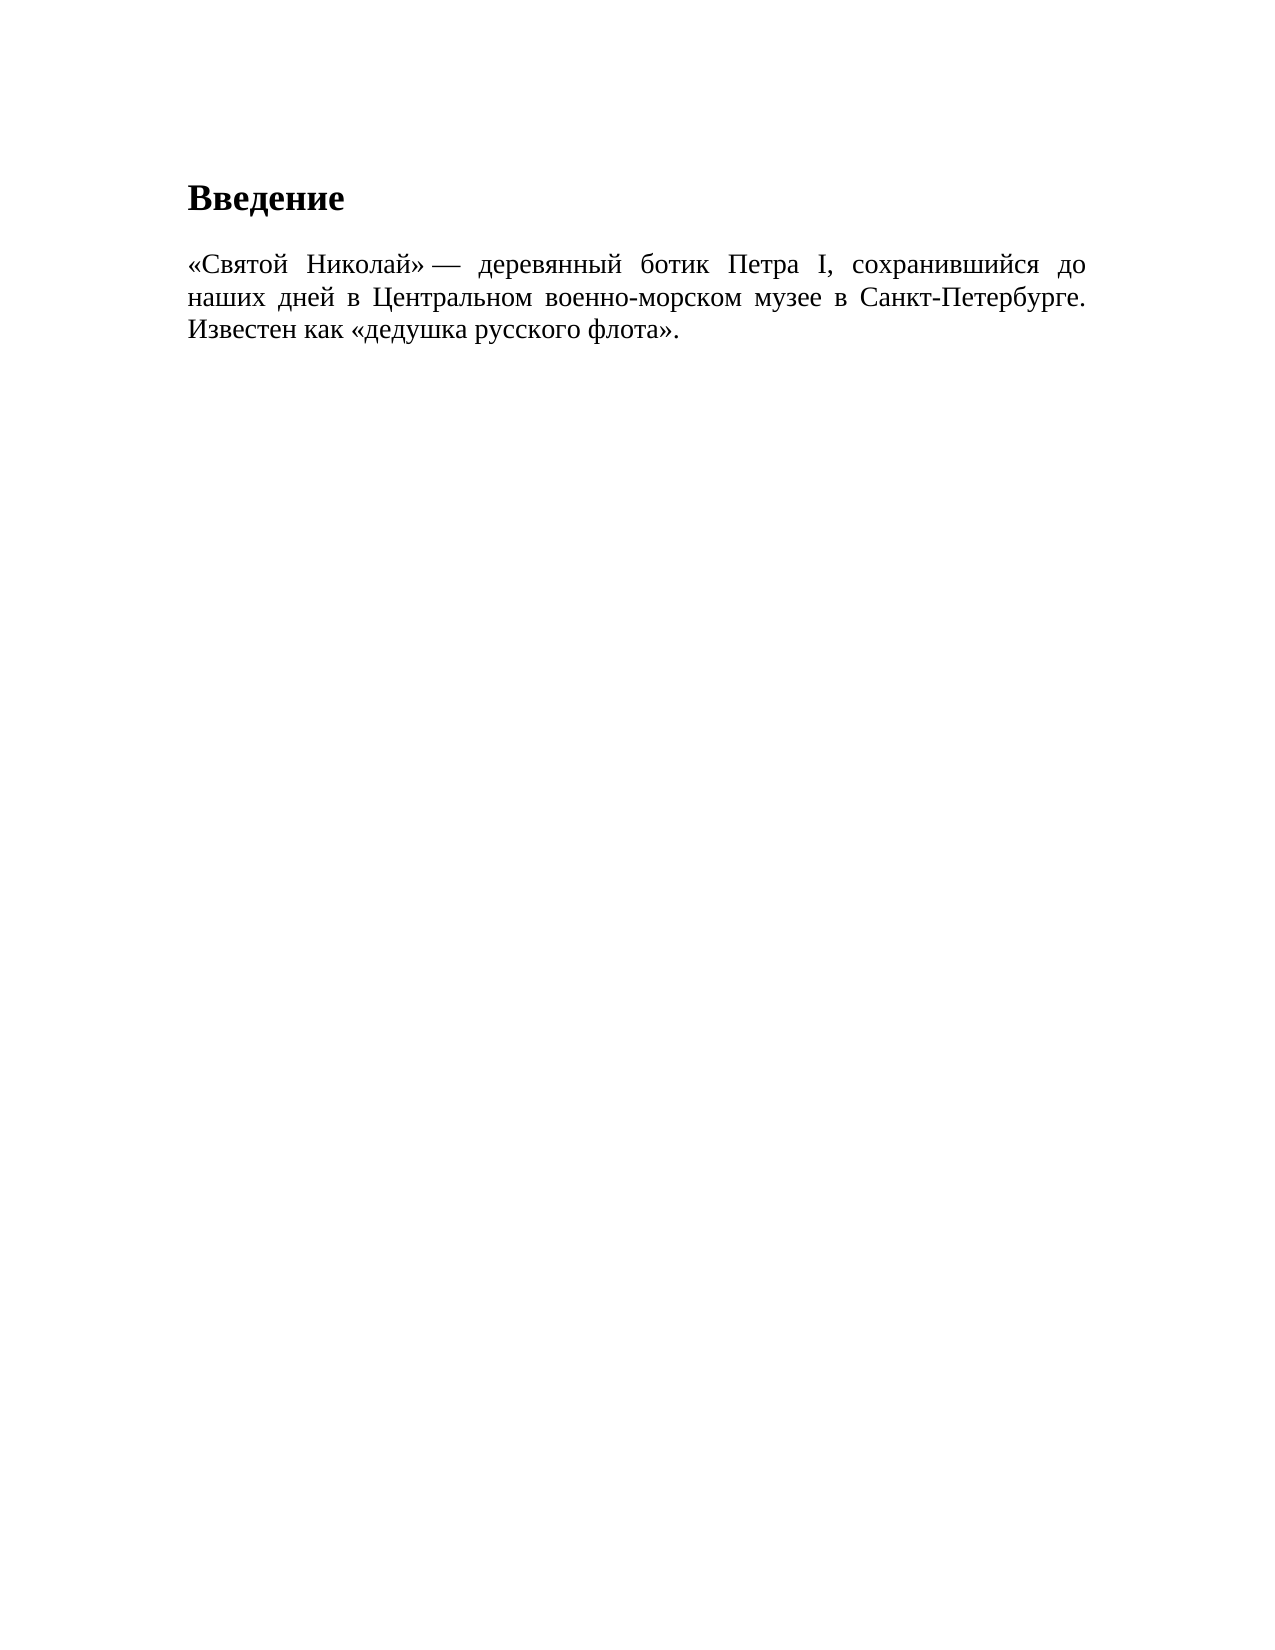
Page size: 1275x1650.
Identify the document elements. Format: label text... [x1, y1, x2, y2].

list Введение [187, 175, 1087, 218]
text «Святой Николай» — деревянный ботик Петра I, сохранившийся до наших дней в Центральном военно-морском музее в Санкт-Петербурге. Известен как «дедушка русского флота». [187, 248, 1087, 345]
